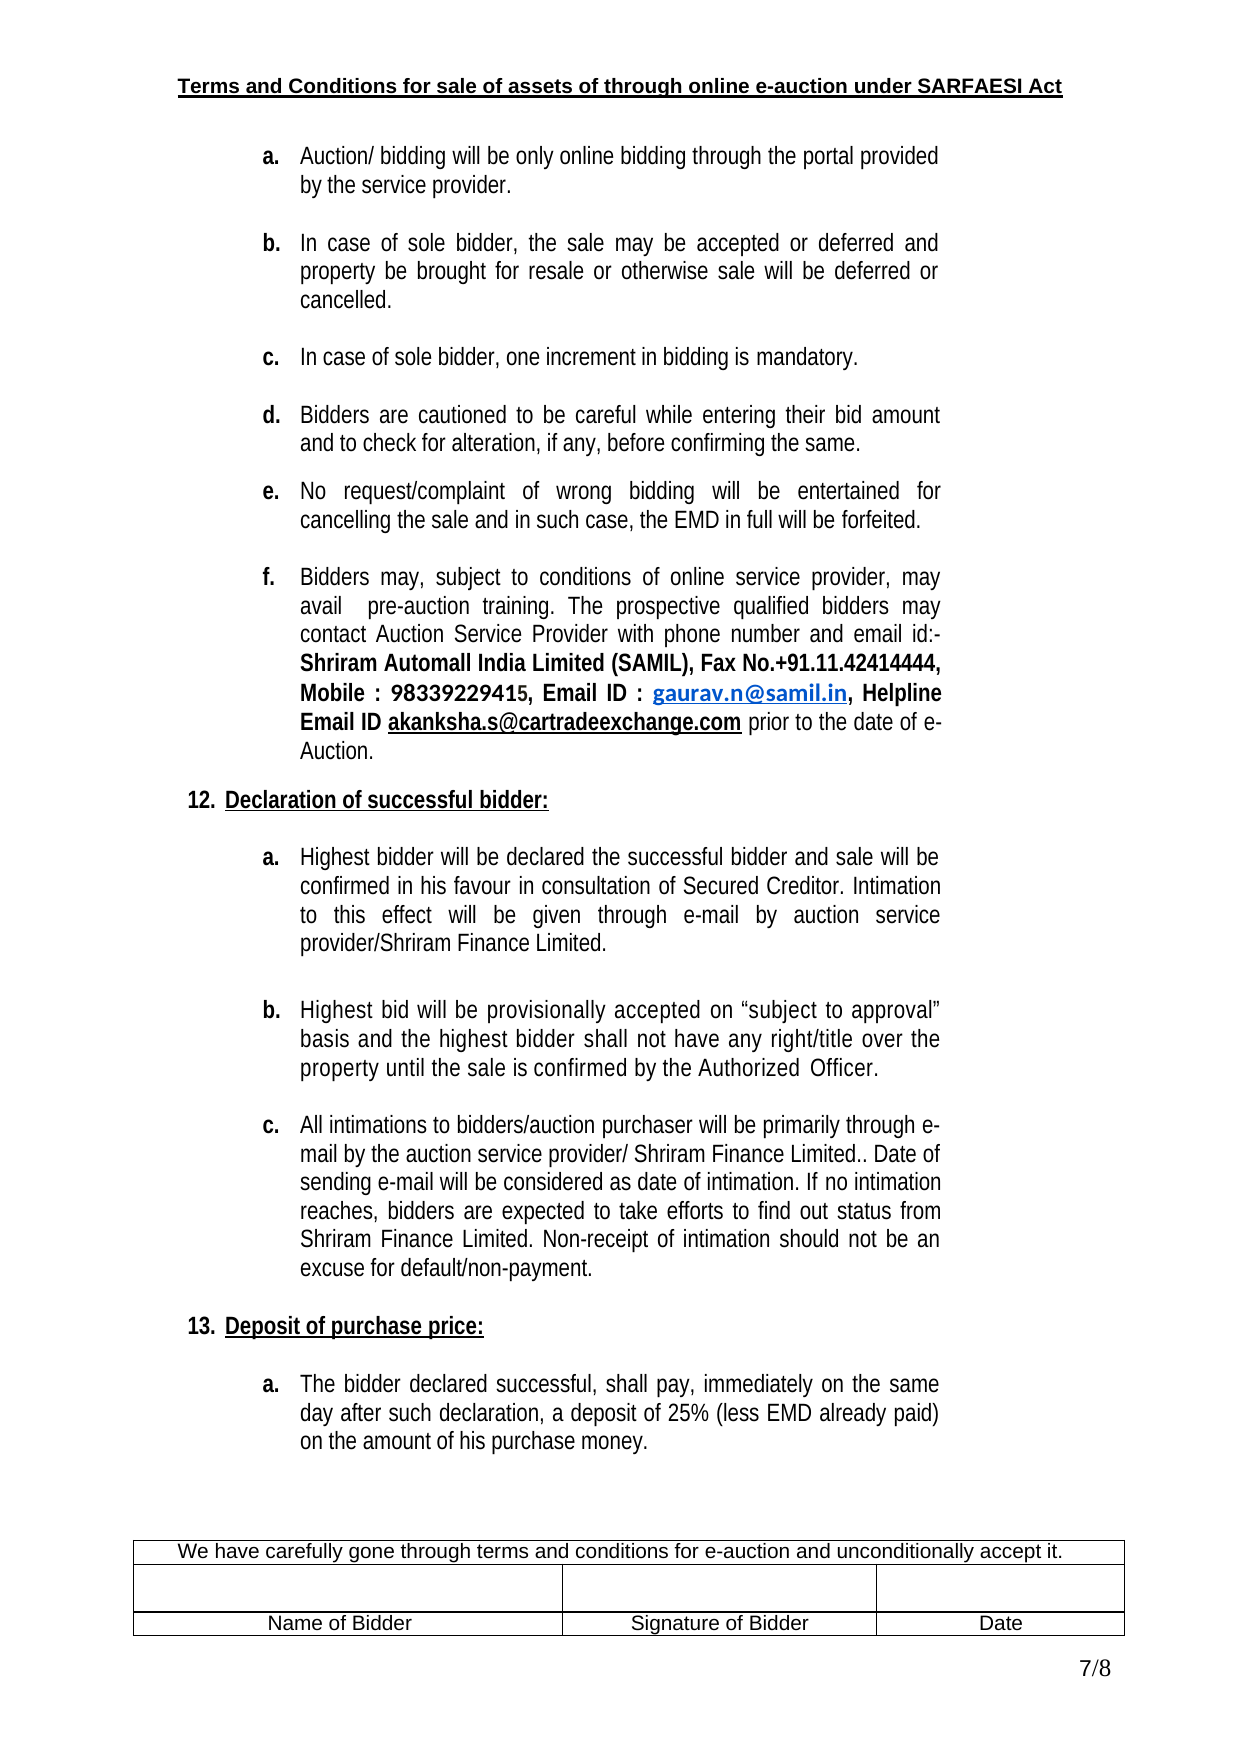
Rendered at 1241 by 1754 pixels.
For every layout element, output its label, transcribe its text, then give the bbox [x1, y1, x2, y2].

subtitle Declaration of successful bidder: [187, 785, 1031, 813]
list Bidders are cautioned to be careful while entering their bid amount and to check for alteration, if any, before confirming the same. [262, 400, 941, 457]
list Auction/ bidding will be only online bidding through the portal provided by the service provider. [262, 141, 941, 199]
list Highest bid will be provisionally accepted on “subject to approval” basis and the highest bidder shall not have any right/title over the property until the sale is confirmed by the Authorized Officer. [262, 995, 940, 1081]
list Highest bidder will be declared the successful bidder and sale will be confirmed in his favour in consultation of Secured Creditor. Intimation to this effect will be given through e-mail by auction service provider/Shriram Finance Limited. [262, 842, 941, 957]
list All intimations to bidders/auction purchaser will be primarily through e-mail by the auction service provider/ Shriram Finance Limited.. Date of sending e-mail will be considered as date of intimation. If no intimation reaches, bidders are expected to take efforts to find out status from Shriram Finance Limited. Non-receipt of intimation should not be an excuse for default/non-payment. [262, 1110, 942, 1282]
subtitle Deposit of purchase price: [187, 1311, 1031, 1340]
list Bidders may, subject to conditions of online service provider, may avail pre-auction training. The prospective qualified bidders may contact Auction Service Provider with phone number and email id:- Shriram Automall India Limited (SAMIL), Fax No.+91.11.42414444, Mobile : 98339229415, Email ID : gaurav.n@samil.in, Helpline Email ID akanksha.s@cartradeexchange.com prior to the date of e-Auction. [262, 562, 942, 764]
list No request/complaint of wrong bidding will be entertained for cancelling the sale and in such case, the EMD in full will be forfeited. [262, 476, 941, 533]
list In case of sole bidder, the sale may be accepted or deferred and property be brought for resale or otherwise sale will be deferred or cancelled. [262, 228, 941, 313]
list In case of sole bidder, one increment in bidding is mandatory. [262, 342, 1031, 371]
list The bidder declared successful, shall pay, immediately on the same day after such declaration, a deposit of 25% (less EMD already paid) on the amount of his purchase money. [262, 1369, 941, 1455]
